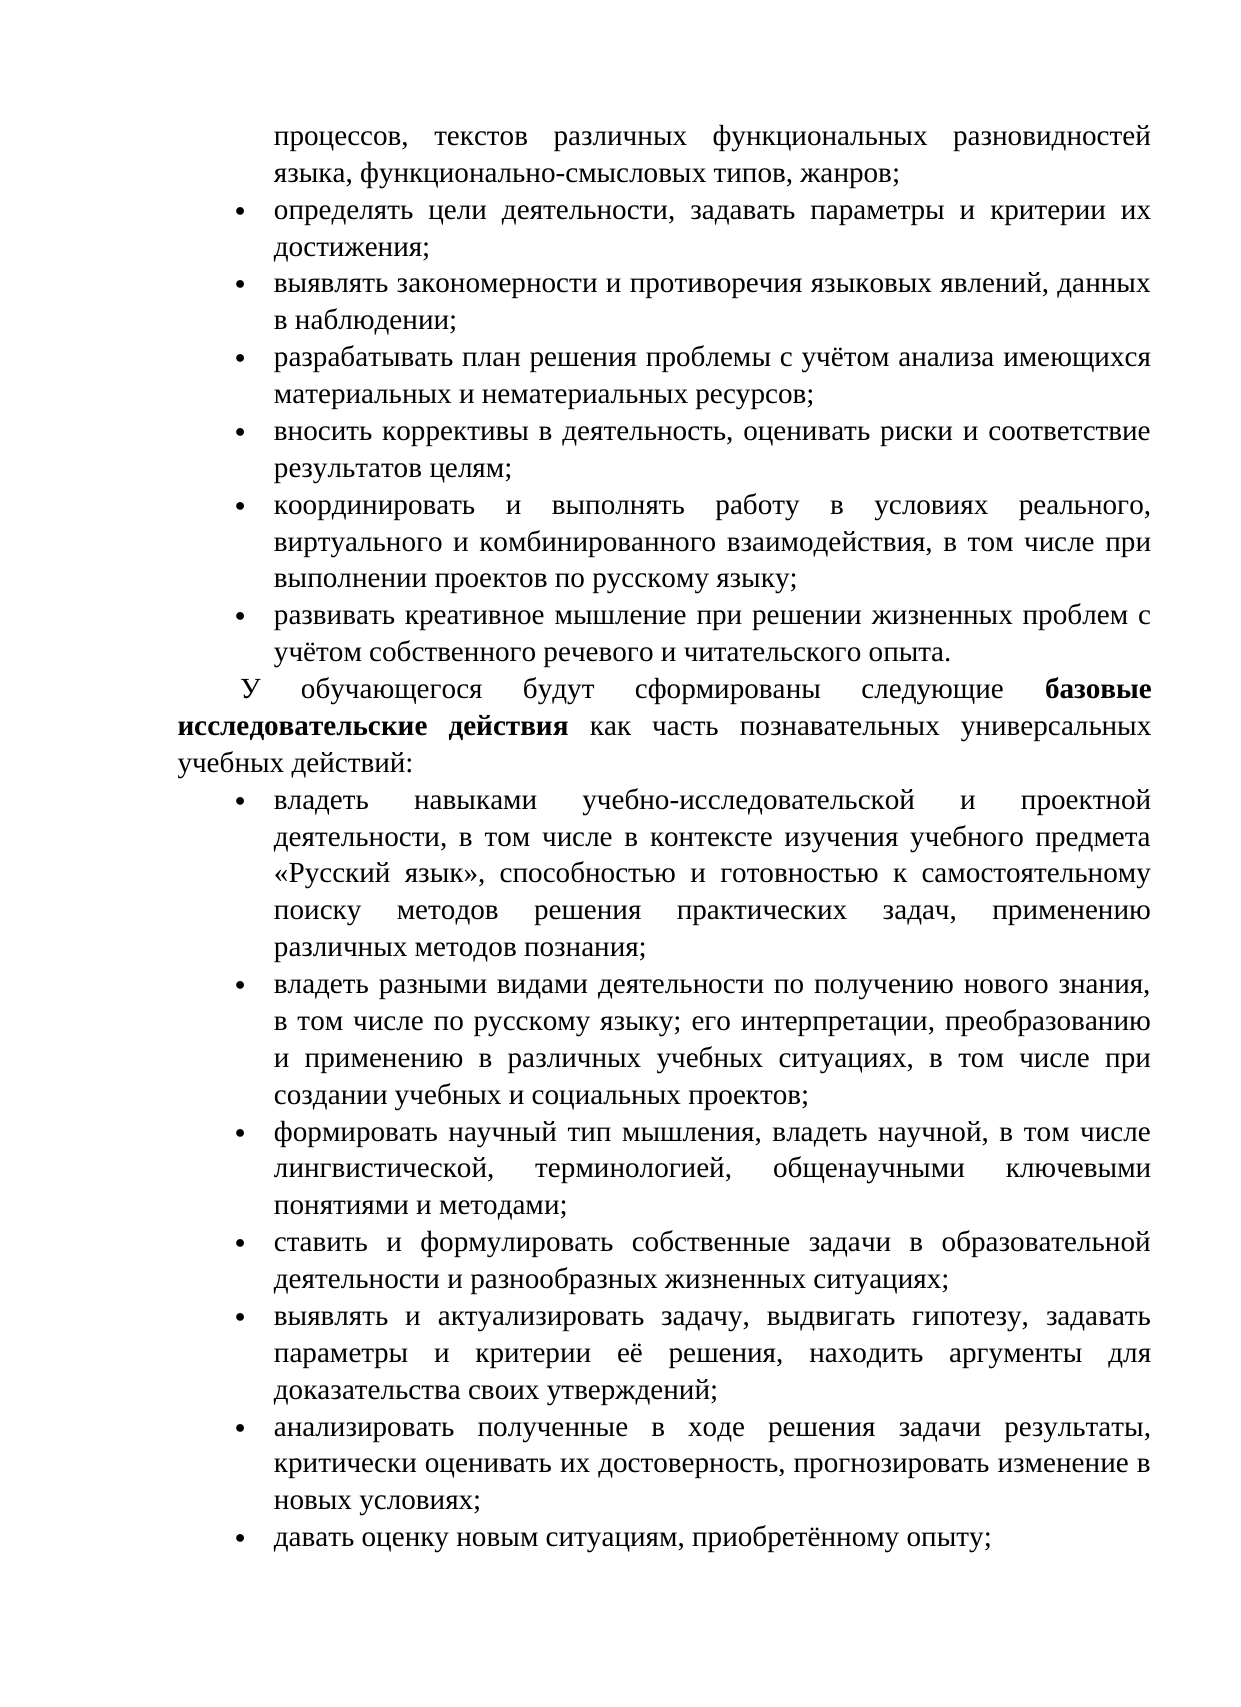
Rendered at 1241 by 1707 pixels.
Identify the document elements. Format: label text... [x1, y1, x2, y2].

list развивать креативное мышление при решении жизненных проблем с учётом собственного речевого и читательского опыта. [236, 597, 1152, 668]
list выявлять и актуализировать задачу, выдвигать гипотезу, задавать параметры и критерии её решения, находить аргументы для доказательства своих утверждений; [236, 1298, 1152, 1405]
list формировать научный тип мышления, владеть научной, в том числе лингвистической, терминологией, общенаучными ключевыми понятиями и методами; [236, 1114, 1152, 1221]
list вносить коррективы в деятельность, оценивать риски и соответствие результатов целям; [236, 413, 1152, 483]
list владеть навыками учебно-исследовательской и проектной деятельности, в том числе в контексте изучения учебного предмета «Русский язык», способностью и готовностью к самостоятельному поиску методов решения практических задач, применению различных методов познания; [236, 782, 1152, 963]
list разрабатывать план решения проблемы с учётом анализа имеющихся материальных и нематериальных ресурсов; [236, 339, 1152, 410]
list ставить и формулировать собственные задачи в образовательной деятельности и разнообразных жизненных ситуациях; [236, 1224, 1152, 1295]
list выявлять закономерности и противоречия языковых явлений, данных в наблюдении; [236, 266, 1152, 336]
text У обучающегося будут сформированы следующие базовые исследовательские действия как часть познавательных универсальных учебных действий: [177, 671, 1152, 778]
list давать оценку новым ситуациям, приобретённому опыту; [236, 1519, 1152, 1553]
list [236, 118, 1152, 188]
list владеть разными видами деятельности по получению нового знания, в том числе по русскому языку; его интерпретации, преобразованию и применению в различных учебных ситуациях, в том числе при создании учебных и социальных проектов; [236, 966, 1152, 1110]
list координировать и выполнять работу в условиях реального, виртуального и комбинированного взаимодействия, в том числе при выполнении проектов по русскому языку; [236, 487, 1152, 594]
list определять цели деятельности, задавать параметры и критерии их достижения; [236, 192, 1152, 262]
list анализировать полученные в ходе решения задачи результаты, критически оценивать их достоверность, прогнозировать изменение в новых условиях; [236, 1409, 1152, 1516]
